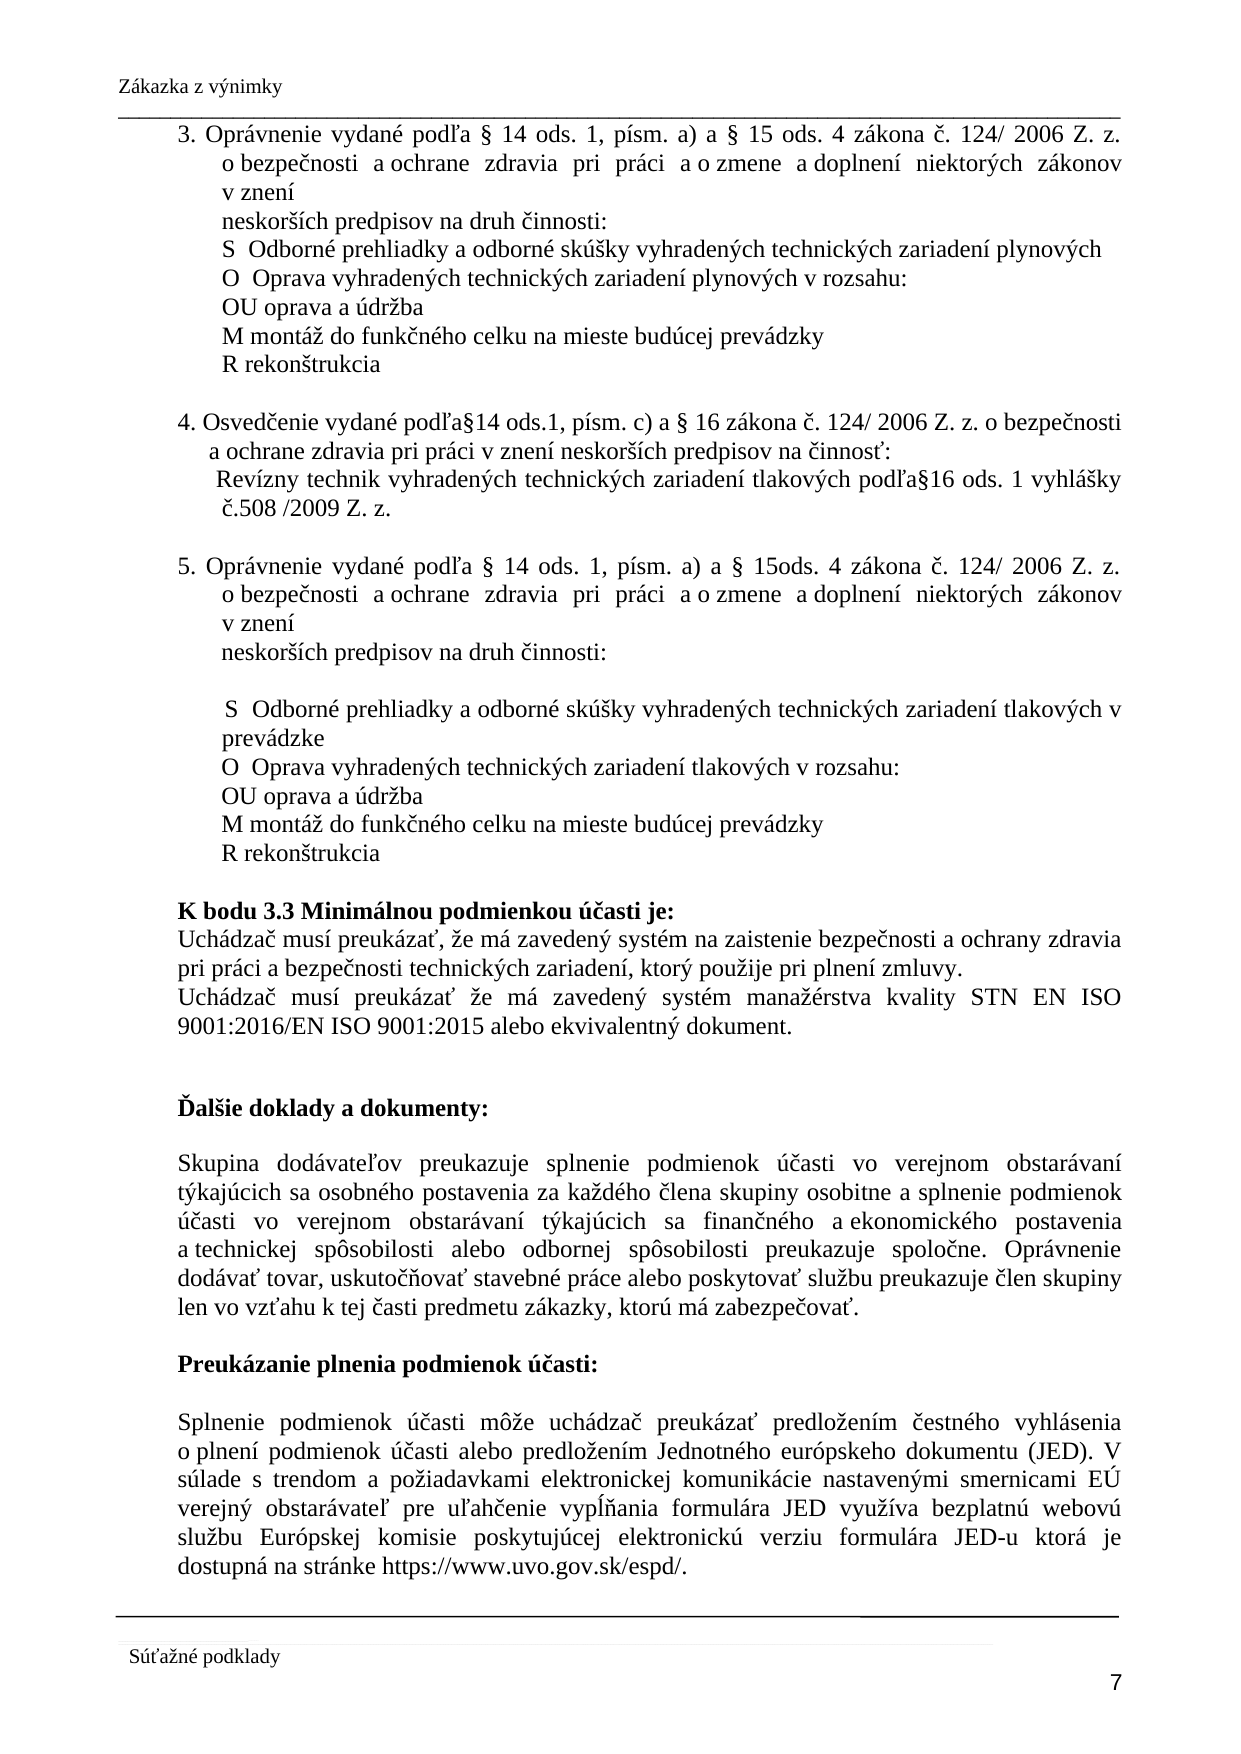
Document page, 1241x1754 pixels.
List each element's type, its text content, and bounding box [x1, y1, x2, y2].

text Uchádzač musí preukázať že má zavedený systém manažérstva kvality STN EN ISO 9001:2016/EN ISO 9001:2015 alebo ekvivalentný dokument. [177, 982, 1122, 1039]
text OU oprava a údržba [177, 781, 1122, 809]
text a ochrane zdravia pri práci v znení neskorších predpisov na činnosť: [177, 436, 1122, 464]
text M montáž do funkčného celku na mieste budúcej prevádzky [222, 321, 1122, 349]
text M montáž do funkčného celku na mieste budúcej prevádzky [177, 809, 1122, 838]
text neskorších predpisov na druh činnosti: [177, 637, 1122, 666]
text Revízny technik vyhradených technických zariadení tlakových podľa§16 ods. 1 vyhlášky č.508 /2009 Z. z. [177, 464, 1122, 522]
text OU oprava a údržba [222, 292, 1122, 321]
text 4. Osvedčenie vydané podľa§14 ods.1, písm. c) a § 16 zákona č. 124/ 2006 Z. z. o bezpečnosti [177, 407, 1122, 436]
text Uchádzač musí preukázať, že má zavedený systém na zaistenie bezpečnosti a ochrany zdravia pri práci a bezpečnosti technických zariadení, ktorý použije pri plnení zmluvy. [177, 924, 1122, 982]
text Preukázanie plnenia podmienok účasti: [177, 1349, 1122, 1378]
text S Odborné prehliadky a odborné skúšky vyhradených technických zariadení tlakových v prevádzke [177, 694, 1122, 752]
text 3. Oprávnenie vydané podľa § 14 ods. 1, písm. a) a § 15 ods. 4 zákona č. 124/ 2006 Z. z. o bezpečnosti a ochrane zdravia pri práci a o zmene a doplnení niektorých zákonov v znení [177, 119, 1122, 206]
text Ďalšie doklady a dokumenty: [177, 1093, 1122, 1122]
text K bodu 3.3 Minimálnou podmienkou účasti je: [177, 896, 1122, 924]
text O Oprava vyhradených technických zariadení tlakových v rozsahu: [177, 752, 1122, 781]
text neskorších predpisov na druh činnosti: [222, 206, 1122, 234]
text Skupina dodávateľov preukazuje splnenie podmienok účasti vo verejnom obstarávaní týkajúcich sa osobného postavenia za každého člena skupiny osobitne a splnenie podmienok účasti vo verejnom obstarávaní týkajúcich sa finančného a ekonomického postavenia a technickej spôsobilosti alebo odbornej spôsobilosti preukazuje spoločne. Oprávnenie dodávať tovar, uskutočňovať stavebné práce alebo poskytovať službu preukazuje člen skupiny len vo vzťahu k tej časti predmetu zákazky, ktorú má zabezpečovať. [177, 1148, 1122, 1321]
text 5. Oprávnenie vydané podľa § 14 ods. 1, písm. a) a § 15ods. 4 zákona č. 124/ 2006 Z. z. o bezpečnosti a ochrane zdravia pri práci a o zmene a doplnení niektorých zákonov v znení [177, 551, 1122, 637]
text O Oprava vyhradených technických zariadení plynových v rozsahu: [222, 263, 1122, 292]
text Splnenie podmienok účasti môže uchádzač preukázať predložením čestného vyhlásenia o plnení podmienok účasti alebo predložením Jednotného európskeho dokumentu (JED). V súlade s trendom a požiadavkami elektronickej komunikácie nastavenými smernicami EÚ verejný obstarávateľ pre uľahčenie vypĺňania formulára JED využíva bezplatnú webovú službu Európskej komisie poskytujúcej elektronickú verziu formulára JED-u ktorá je dostupná na stránke https://www.uvo.gov.sk/espd/. [177, 1407, 1122, 1579]
text R rekonštrukcia [177, 838, 1122, 867]
text R rekonštrukcia [222, 349, 1122, 378]
text S Odborné prehliadky a odborné skúšky vyhradených technických zariadení plynových [222, 234, 1122, 263]
